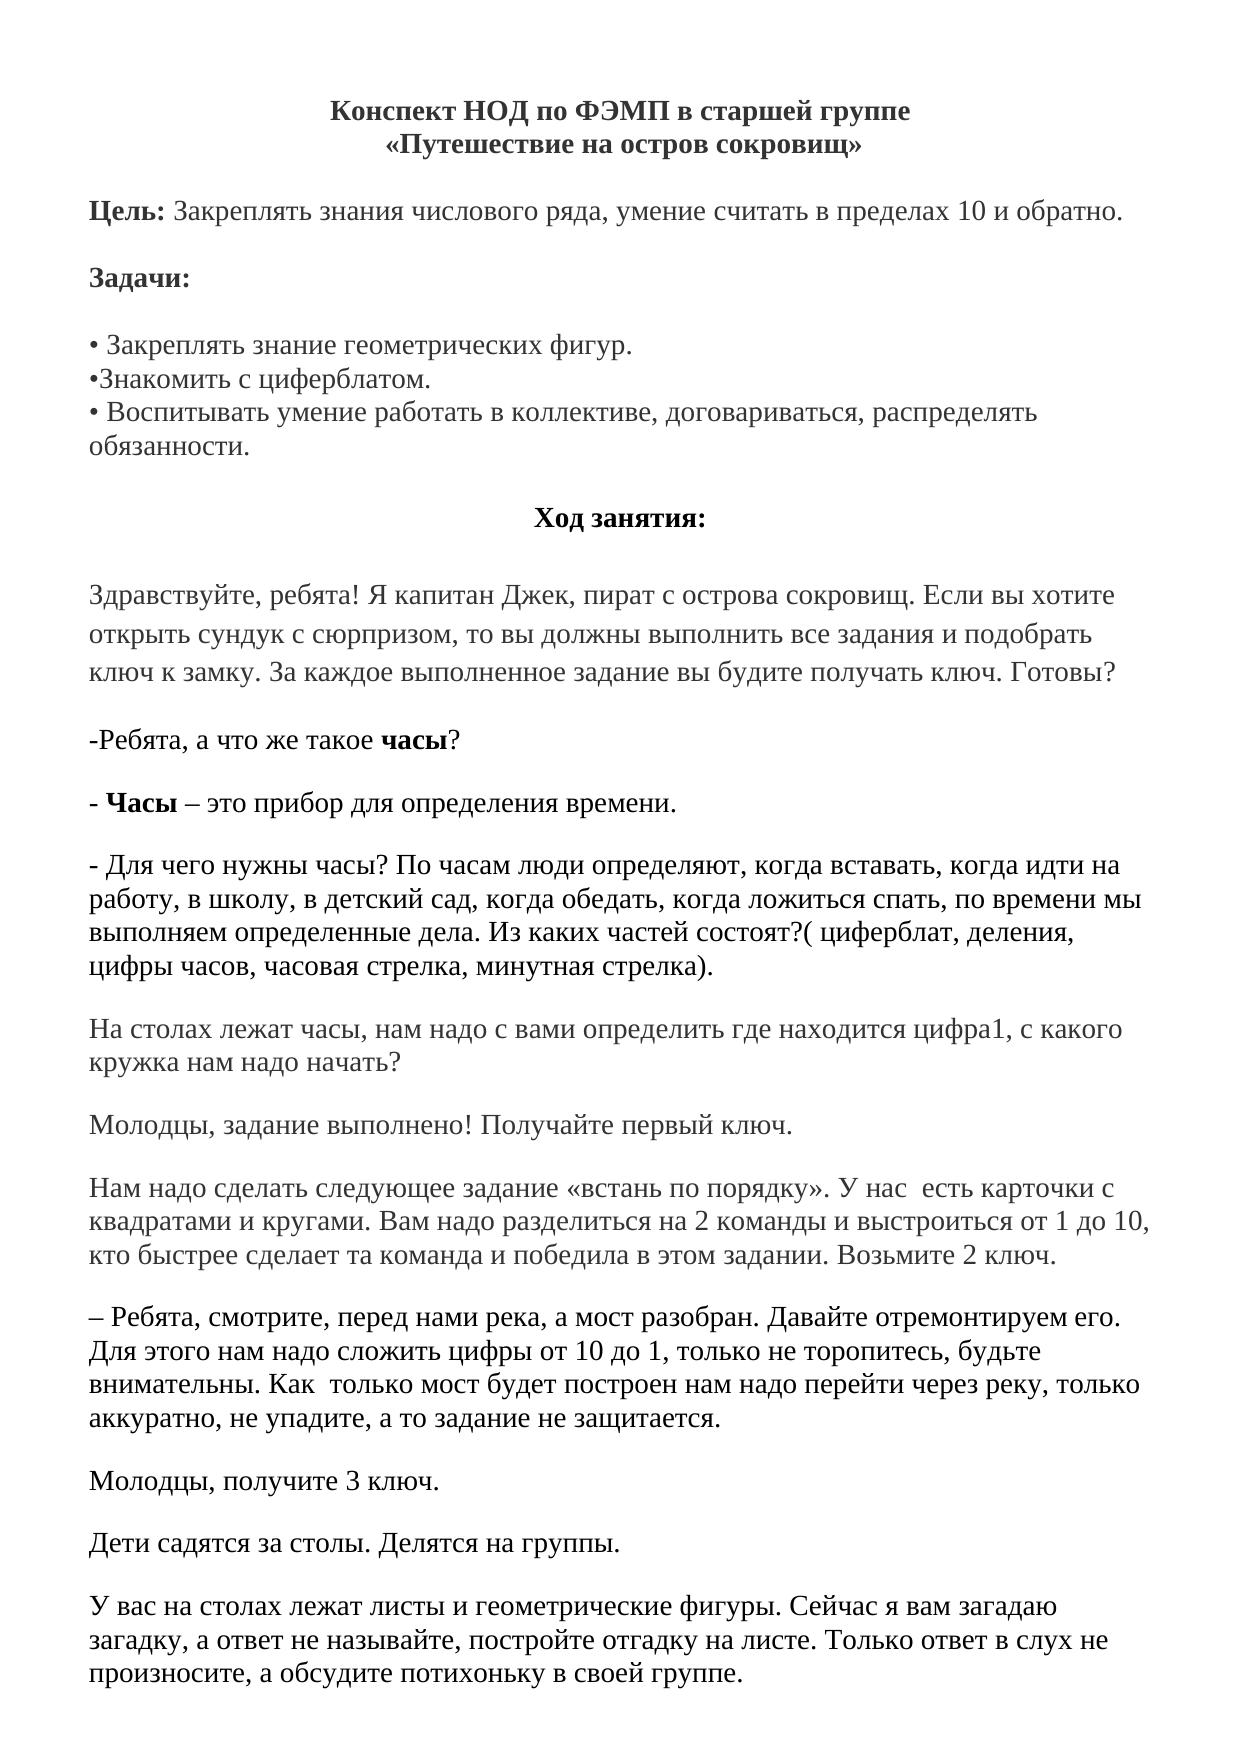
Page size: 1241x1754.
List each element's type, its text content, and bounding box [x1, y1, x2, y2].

text • Воспитывать умение работать в коллективе, договариваться, распределять обязанности. [89, 394, 1152, 462]
text Нам надо сделать следующее задание «встань по порядку». У нас есть карточки с квадратами и кругами. Вам надо разделиться на 2 команды и выстроиться от 1 до 10, кто быстрее сделает та команда и победила в этом задании. Возьмите 2 ключ. [89, 1170, 1152, 1270]
text -Ребята, а что же такое часы? [89, 722, 1152, 756]
text Здравствуйте, ребята! Я капитан Джек, пират с острова сокровищ. Если вы хотите открыть сундук с сюрпризом, то вы должны выполнить все задания и подобрать ключ к замку. За каждое выполненное задание вы будите получать ключ. Готовы? [89, 577, 1152, 688]
text «Путешествие на остров сокровищ» [89, 126, 1152, 160]
text На столах лежат часы, нам надо с вами определить где находится цифра1, с какого кружка нам надо начать? [89, 1011, 1152, 1078]
text Цель: Закреплять знания числового ряда, умение считать в пределах 10 и обратно. [89, 193, 1152, 227]
text Молодцы, задание выполнено! Получайте первый ключ. [89, 1107, 1152, 1141]
text - Часы – это прибор для определения времени. [89, 785, 1152, 818]
text Ход занятия: [89, 500, 1152, 534]
text – Ребята, смотрите, перед нами река, а мост разобран. Давайте отремонтируем его. Для этого нам надо сложить цифры от 10 до 1, только не торопитесь, будьте внимательны. Как только мост будет построен нам надо перейти через реку, только аккуратно, не упадите, а то задание не защитается. [89, 1299, 1152, 1434]
text - Для чего нужны часы? По часам люди определяют, когда вставать, когда идти на работу, в школу, в детский сад, когда обедать, когда ложиться спать, по времени мы выполняем определенные дела. Из каких частей состоят?( циферблат, деления, цифры часов, часовая стрелка, минутная стрелка). [89, 847, 1152, 982]
text Молодцы, получите 3 ключ. [89, 1463, 1152, 1496]
text У вас на столах лежат листы и геометрические фигуры. Сейчас я вам загадаю загадку, а ответ не называйте, постройте отгадку на листе. Только ответ в слух не произносите, а обсудите потихоньку в своей группе. [89, 1588, 1152, 1689]
text • Закреплять знание геометрических фигур. [89, 327, 1152, 361]
text Дети садятся за столы. Делятся на группы. [89, 1526, 1152, 1559]
text Конспект НОД по ФЭМП в старшей группе [89, 93, 1152, 126]
text Задачи: [89, 260, 1152, 294]
text •Знакомить с циферблатом. [89, 361, 1152, 394]
